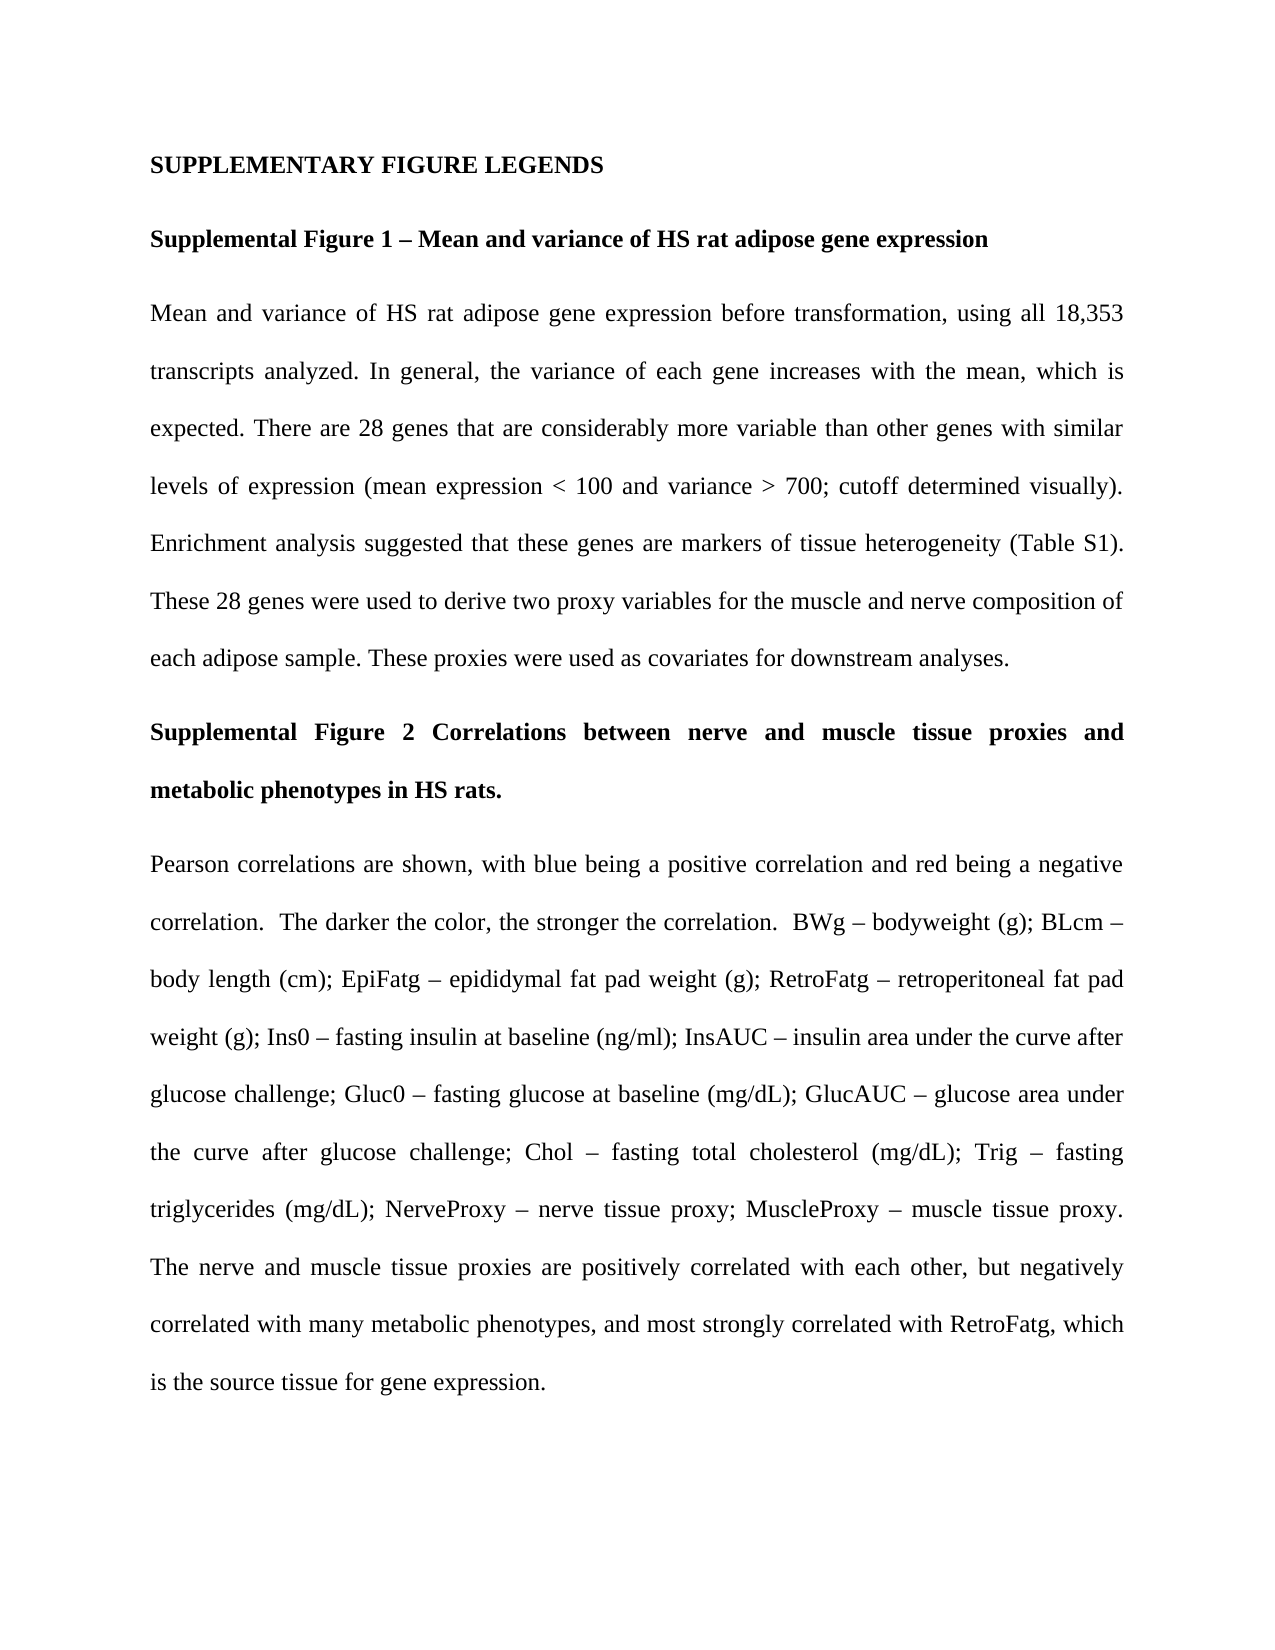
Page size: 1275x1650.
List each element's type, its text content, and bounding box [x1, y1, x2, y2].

text Supplemental Figure 2 Correlations between nerve and muscle tissue proxies and metabolic phenotypes in HS rats. [150, 717, 1125, 804]
text Mean and variance of HS rat adipose gene expression before transformation, using all 18,353 transcripts analyzed. In general, the variance of each gene increases with the mean, which is expected. There are 28 genes that are considerably more variable than other genes with similar levels of expression (mean expression < 100 and variance > 700; cutoff determined visually). Enrichment analysis suggested that these genes are markers of tissue heterogeneity (Table S1). These 28 genes were used to derive two proxy variables for the muscle and nerve composition of each adipose sample. These proxies were used as covariates for downstream analyses. [150, 298, 1125, 672]
text SUPPLEMENTARY FIGURE LEGENDS [150, 150, 1125, 179]
text Supplemental Figure 1 – Mean and variance of HS rat adipose gene expression [150, 224, 1125, 253]
text Pearson correlations are shown, with blue being a positive correlation and red being a negative correlation. The darker the color, the stronger the correlation. BWg – bodyweight (g); BLcm – body length (cm); EpiFatg – epididymal fat pad weight (g); RetroFatg – retroperitoneal fat pad weight (g); Ins0 – fasting insulin at baseline (ng/ml); InsAUC – insulin area under the curve after glucose challenge; Gluc0 – fasting glucose at baseline (mg/dL); GlucAUC – glucose area under the curve after glucose challenge; Chol – fasting total cholesterol (mg/dL); Trig – fasting triglycerides (mg/dL); NerveProxy – nerve tissue proxy; MuscleProxy – muscle tissue proxy. The nerve and muscle tissue proxies are positively correlated with each other, but negatively correlated with many metabolic phenotypes, and most strongly correlated with RetroFatg, which is the source tissue for gene expression. [150, 849, 1125, 1395]
